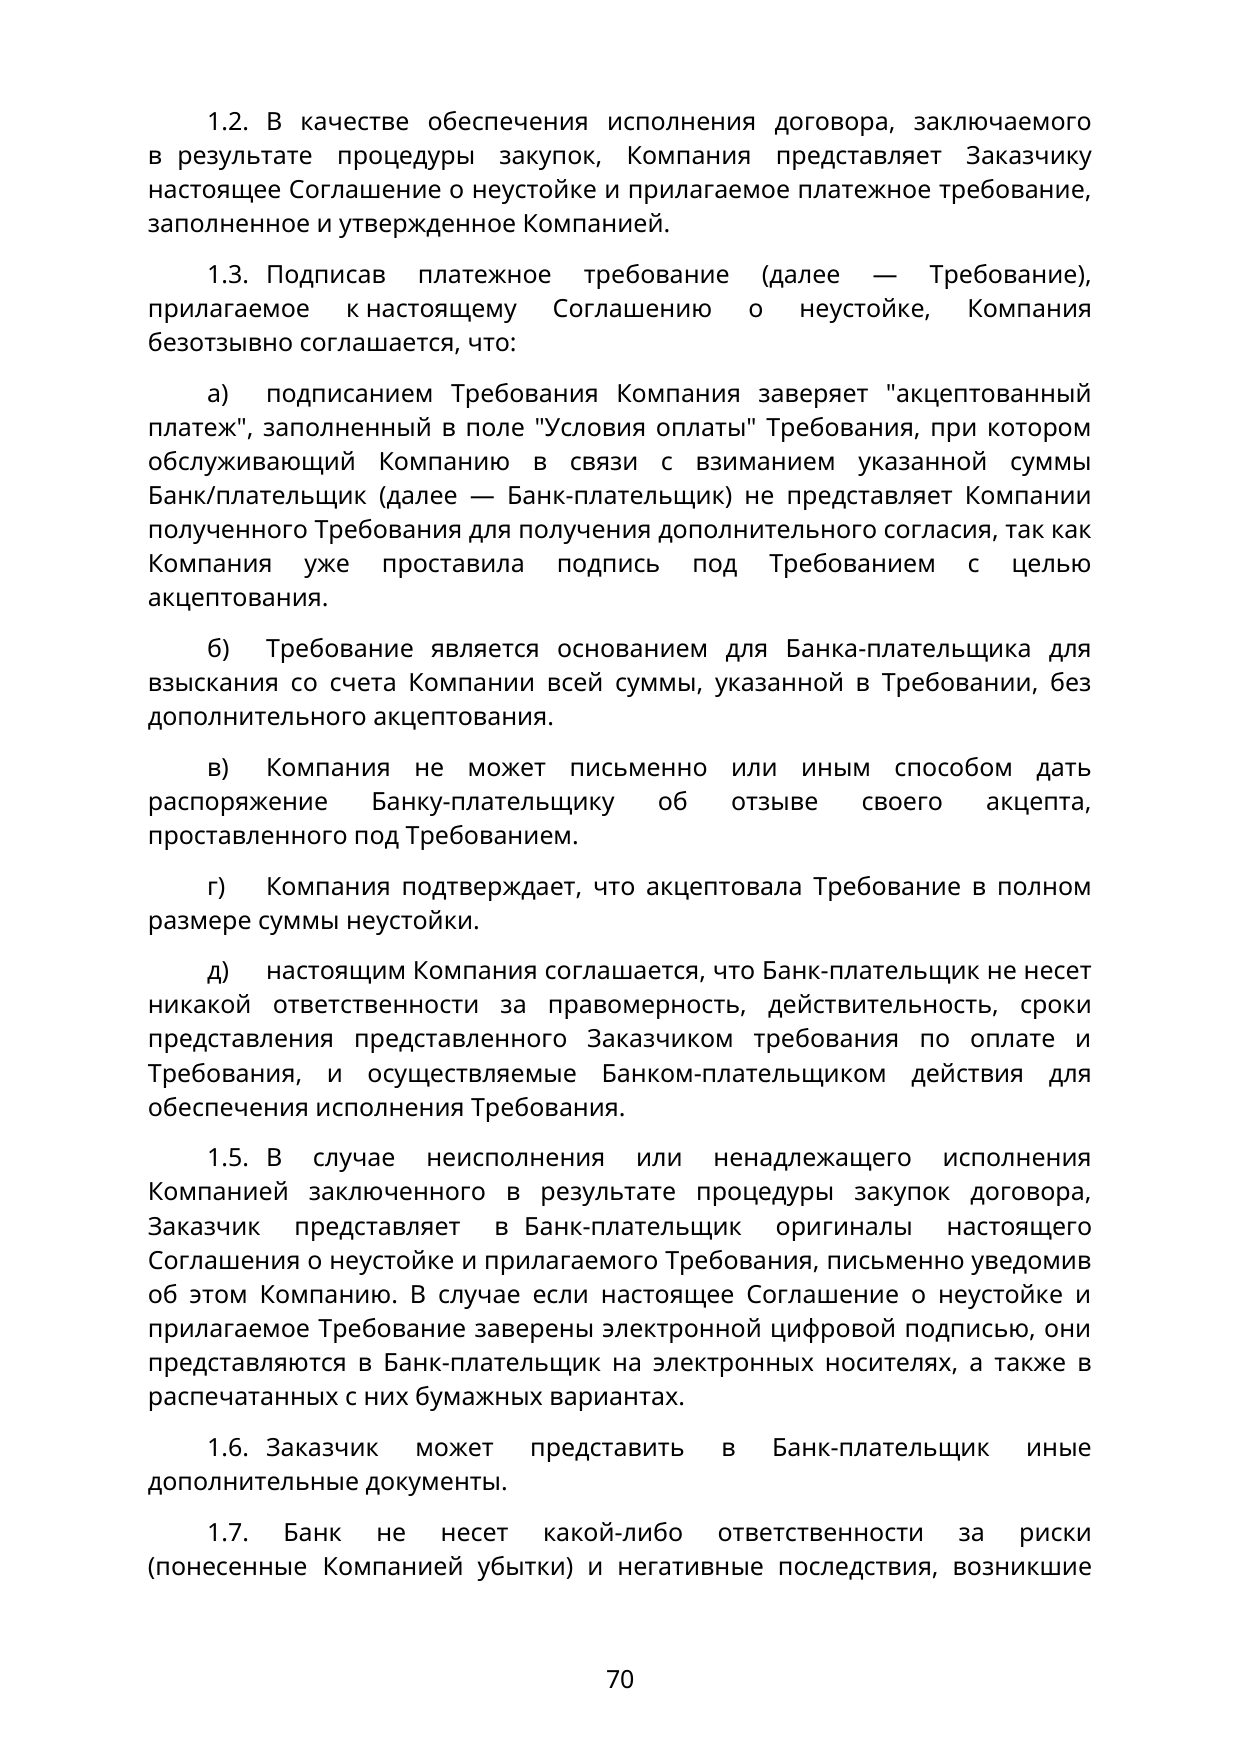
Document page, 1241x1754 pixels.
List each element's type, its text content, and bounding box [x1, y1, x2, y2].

text а) подписанием Требования Компания заверяет "акцептованный платеж", заполненный в поле "Условия оплаты" Требования, при котором обслуживающий Компанию в связи с взиманием указанной суммы Банк/плательщик (далее — Банк-плательщик) не представляет Компании полученного Требования для получения дополнительного согласия, так как Компания уже проставила подпись под Требованием с целью акцептования. [148, 375, 1092, 614]
text 1.2. В качестве обеспечения исполнения договора, заключаемого в результате процедуры закупок, Компания представляет Заказчику настоящее Соглашение о неустойке и прилагаемое платежное требование, заполненное и утвержденное Компанией. [148, 103, 1092, 240]
text в) Компания не может письменно или иным способом дать распоряжение Банку-плательщику об отзыве своего акцепта, проставленного под Требованием. [148, 749, 1092, 852]
text 1.3. Подписав платежное требование (далее — Требование), прилагаемое к настоящему Соглашению о неустойке, Компания безотзывно соглашается, что: [148, 257, 1092, 359]
text г) Компания подтверждает, что акцептовала Требование в полном размере суммы неустойки. [148, 868, 1092, 936]
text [148, 1514, 1092, 1582]
text 1.5. В случае неисполнения или ненадлежащего исполнения Компанией заключенного в результате процедуры закупок договора, Заказчик представляет в Банк-плательщик оригиналы настоящего Соглашения о неустойке и прилагаемого Требования, письменно уведомив об этом Компанию. В случае если настоящее Соглашение о неустойке и прилагаемое Требование заверены электронной цифровой подписью, они представляются в Банк-плательщик на электронных носителях, а также в распечатанных с них бумажных вариантах. [148, 1140, 1092, 1413]
text д) настоящим Компания соглашается, что Банк-плательщик не несет никакой ответственности за правомерность, действительность, сроки представления представленного Заказчиком требования по оплате и Требования, и осуществляемые Банком-плательщиком действия для обеспечения исполнения Требования. [148, 953, 1092, 1123]
text 1.6. Заказчик может представить в Банк-плательщик иные дополнительные документы. [148, 1429, 1092, 1497]
text б) Требование является основанием для Банка-плательщика для взыскания со счета Компании всей суммы, указанной в Требовании, без дополнительного акцептования. [148, 631, 1092, 733]
